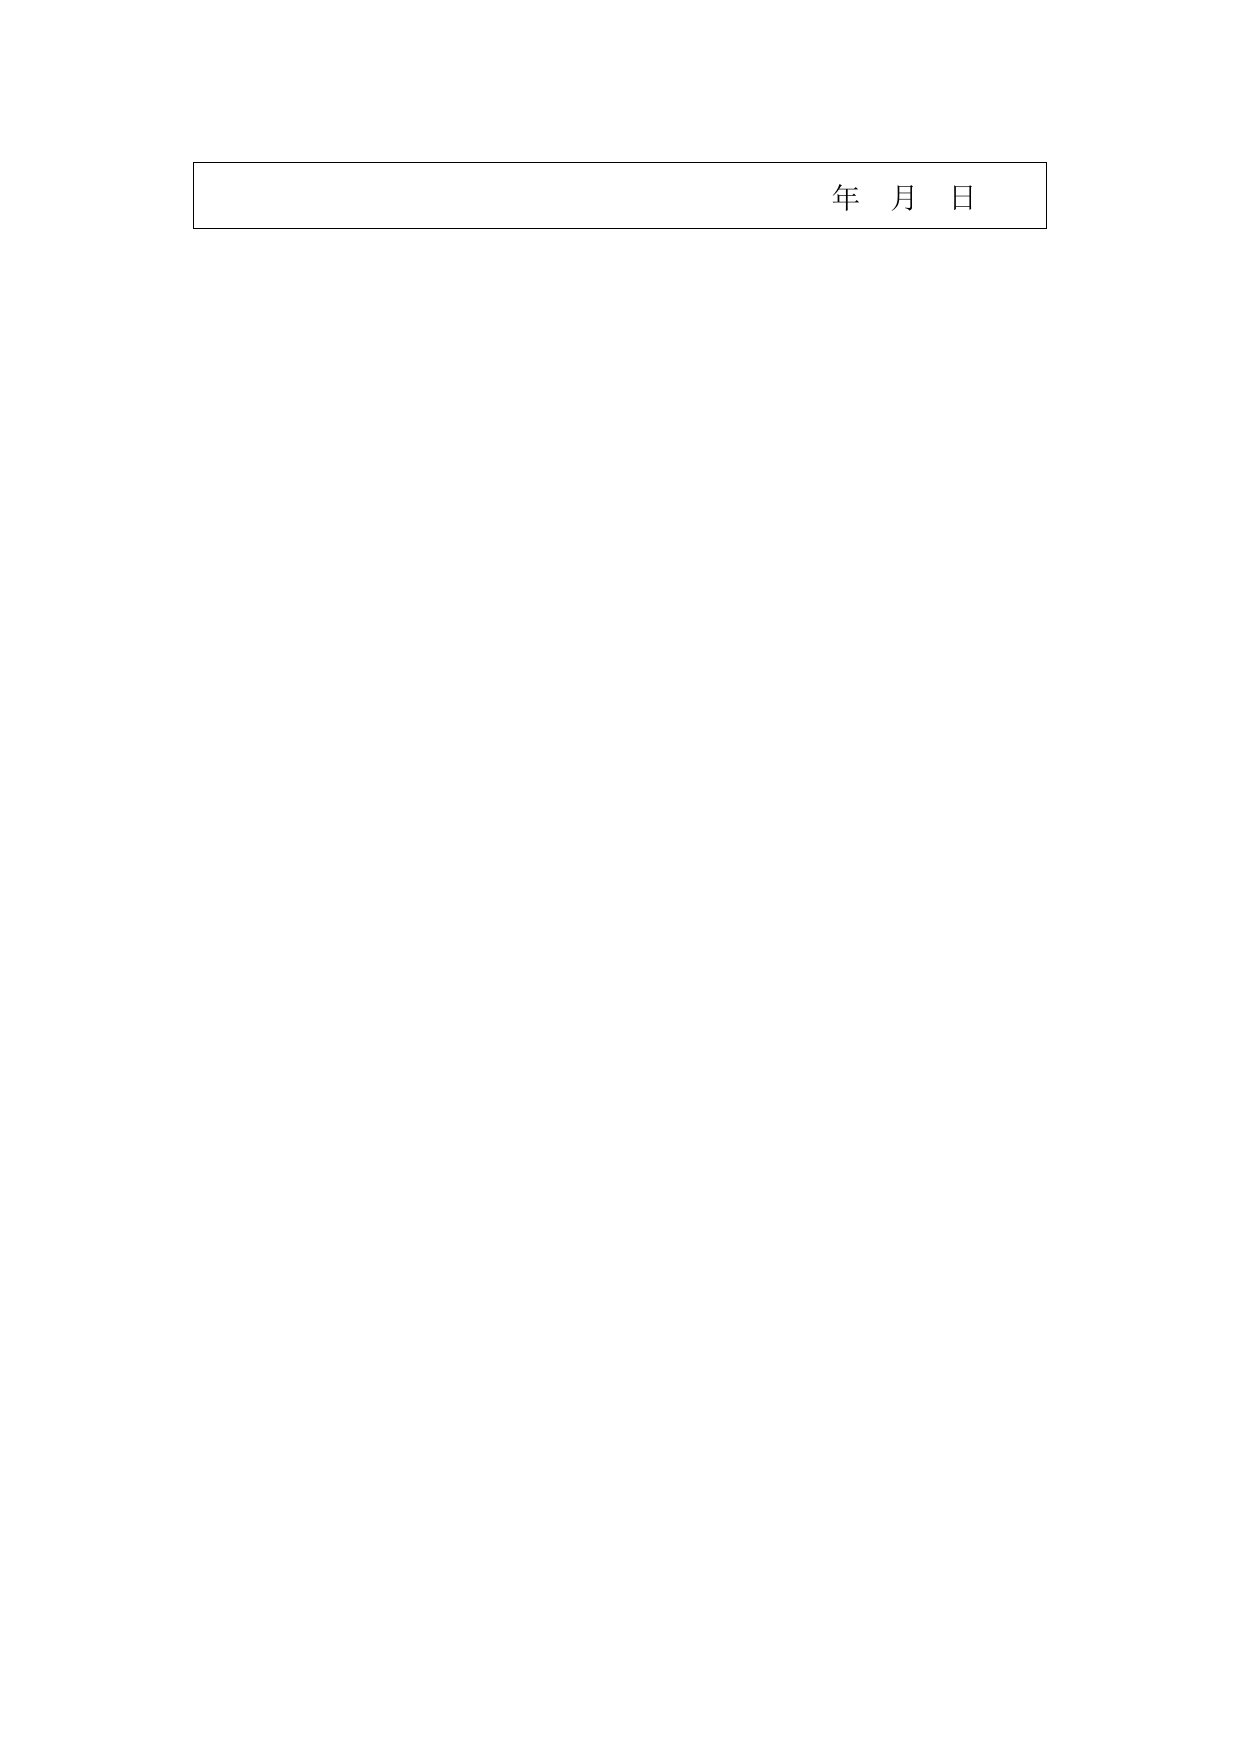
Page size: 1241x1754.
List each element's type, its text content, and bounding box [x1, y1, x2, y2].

table_cell 校团委意见 盖章： 年 月 日 [194, 163, 1046, 228]
